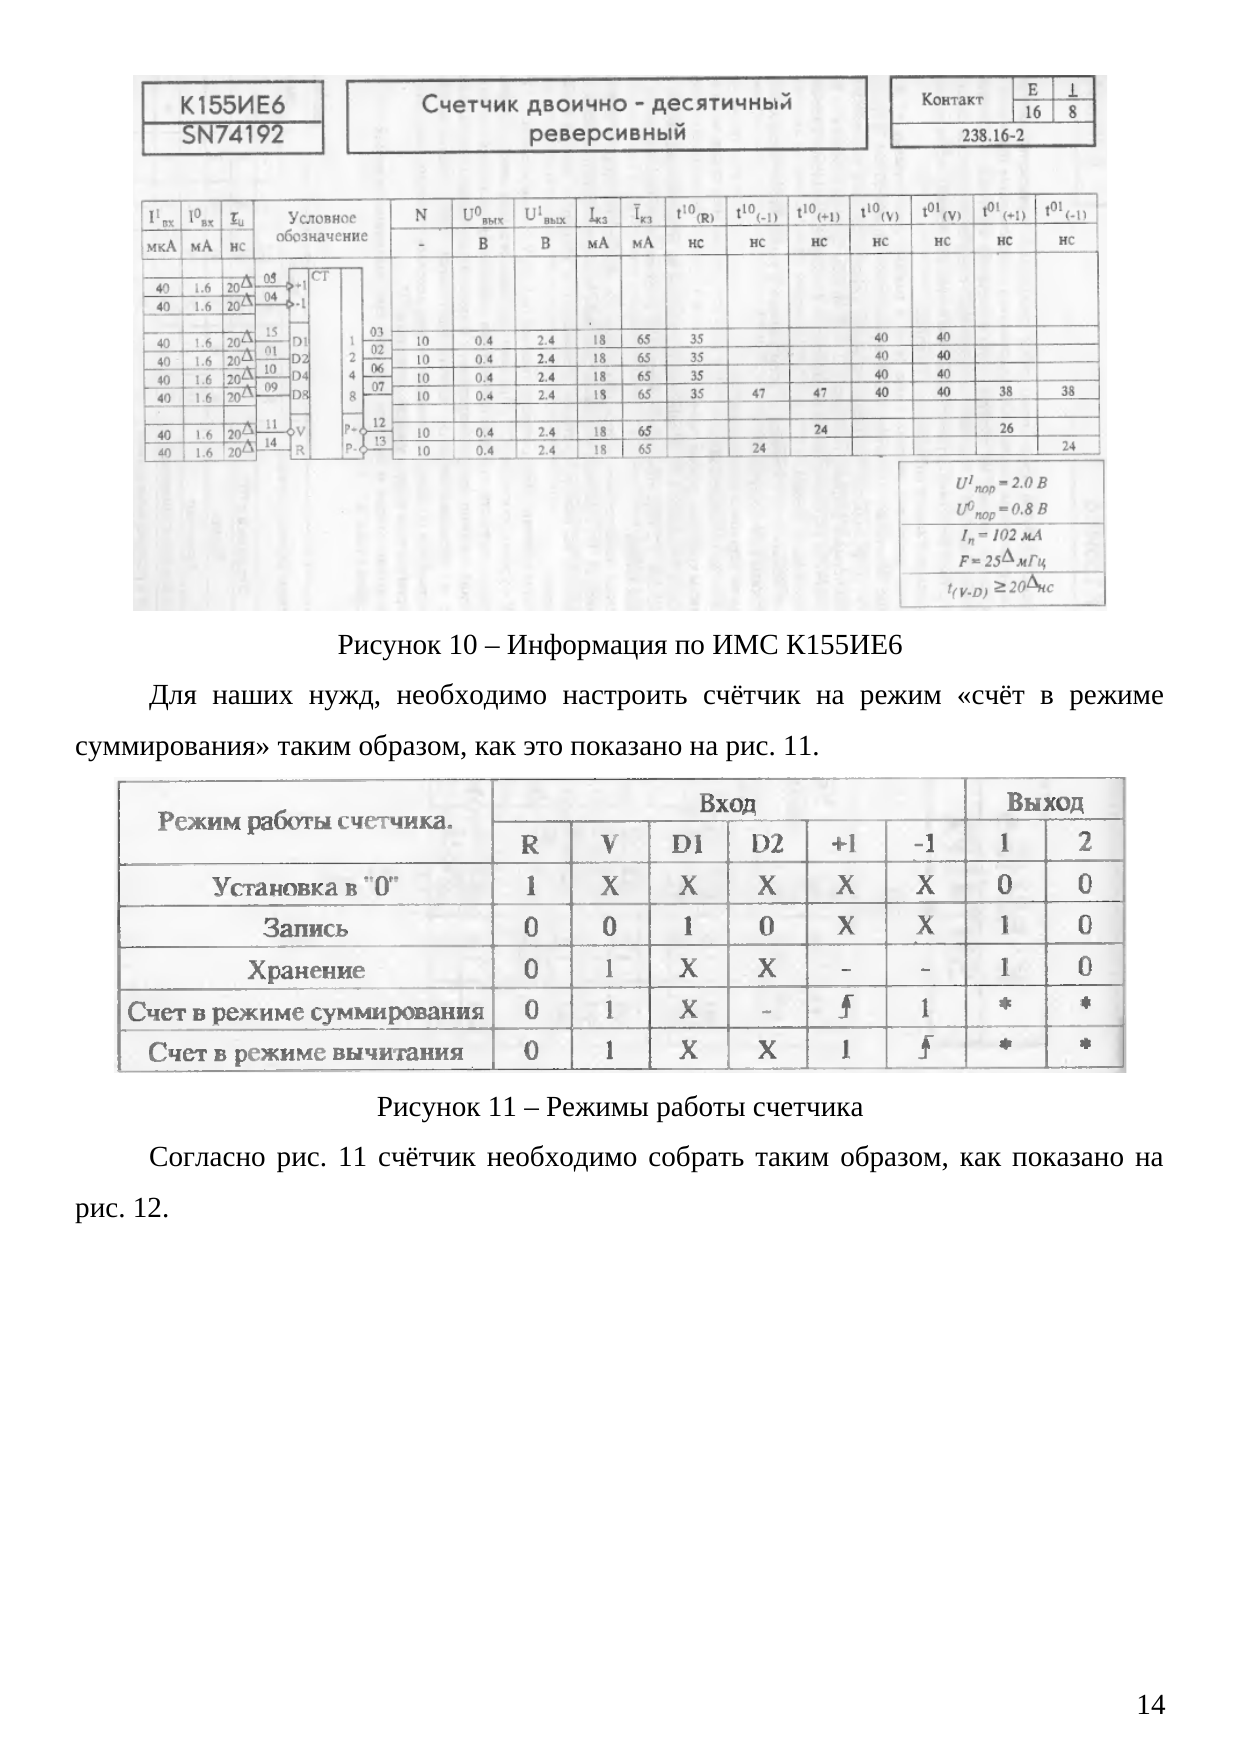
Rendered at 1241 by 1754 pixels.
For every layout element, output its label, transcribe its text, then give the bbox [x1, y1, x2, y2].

text Для наших нужд, необходимо настроить счётчик на режим «счёт в режиме суммирования» таким образом, как это показано на рис. 11. [75, 677, 1165, 761]
text Согласно рис. 11 счётчик необходимо собрать таким образом, как показано на рис. 12. [75, 1139, 1165, 1223]
picture [133, 75, 1108, 611]
text Рисунок 10 – Информация по ИМС К155ИЕ6 [75, 627, 1165, 661]
picture [113, 777, 1127, 1073]
text Рисунок 11 – Режимы работы счетчика [75, 1089, 1165, 1123]
